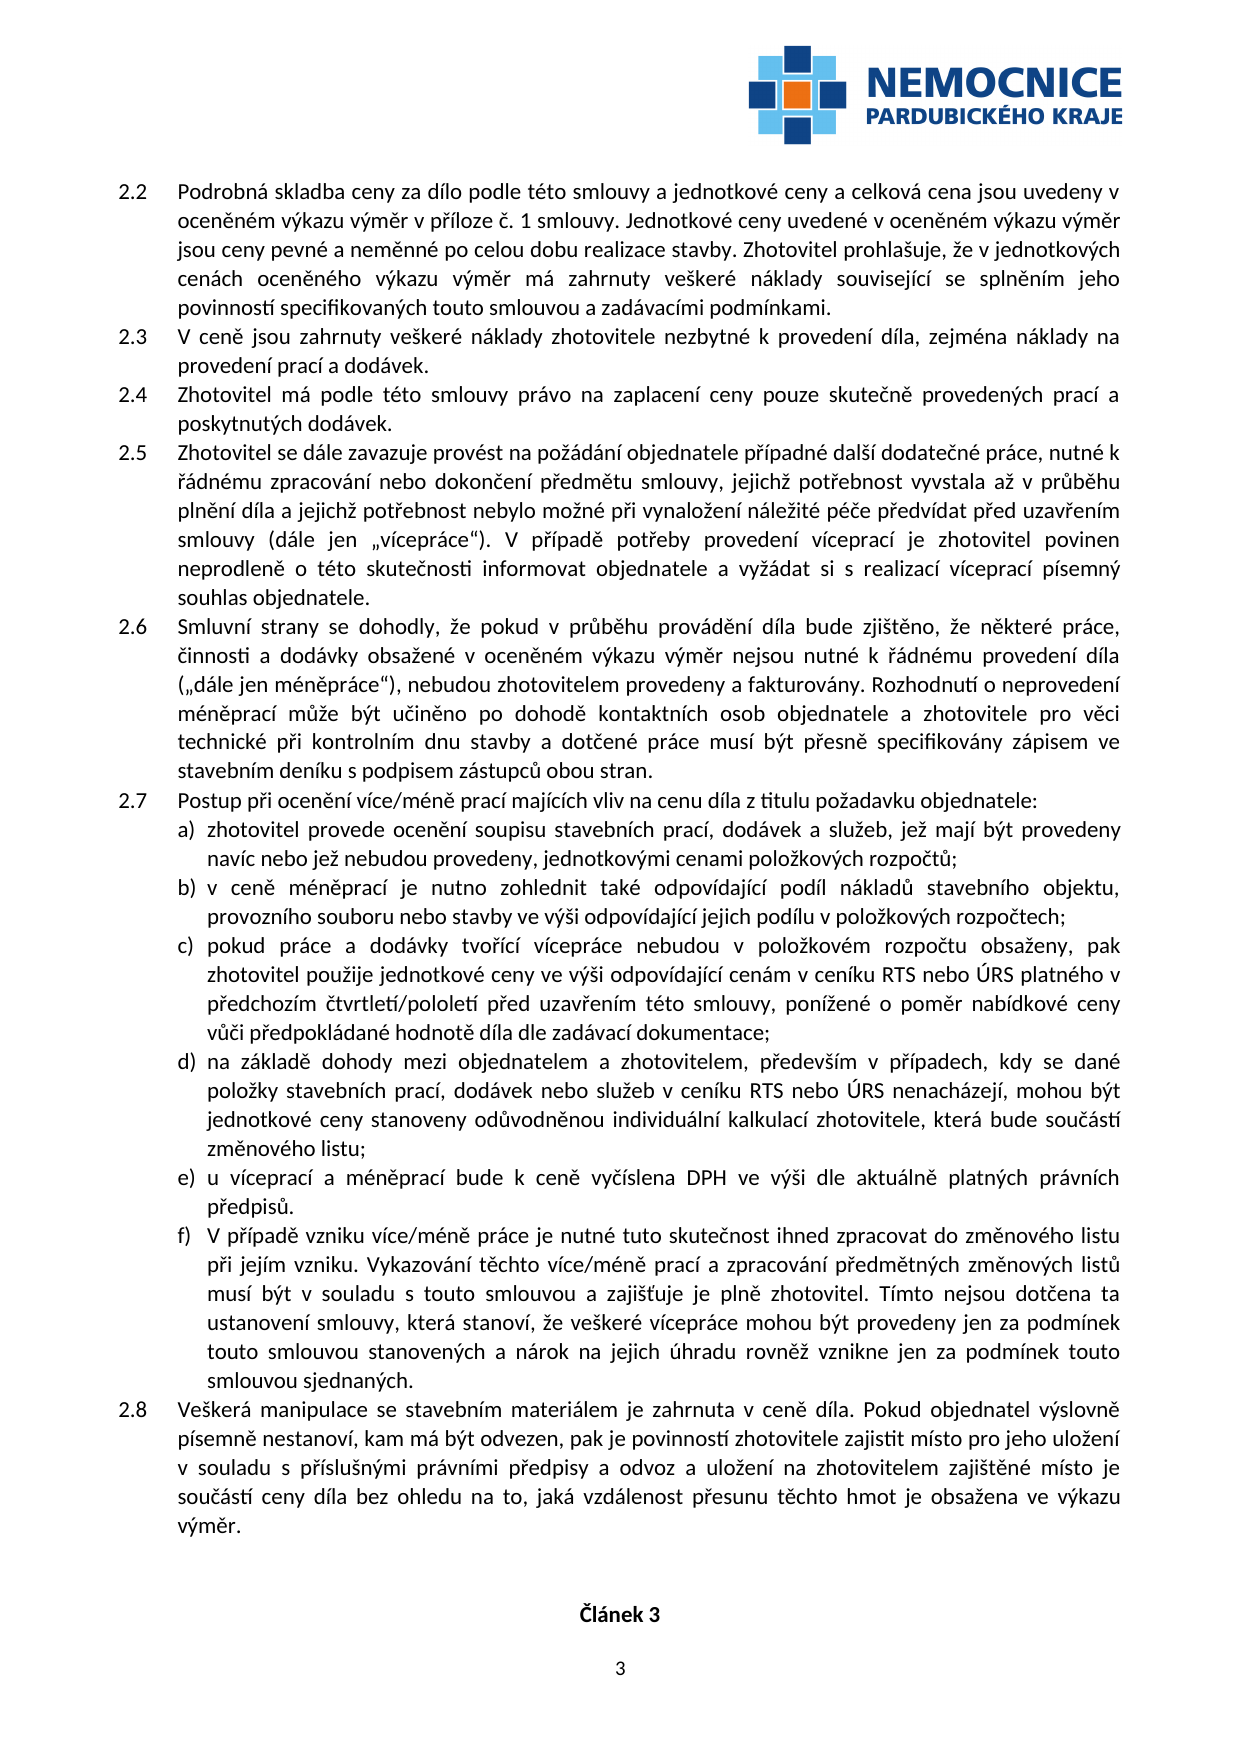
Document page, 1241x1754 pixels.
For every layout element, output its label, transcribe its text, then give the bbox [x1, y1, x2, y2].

list Zhotovitel se dále zavazuje provést na požádání objednatele případné další dodatečné práce, nutné k řádnému zpracování nebo dokončení předmětu smlouvy, jejichž potřebnost vyvstala až v průběhu plnění díla a jejichž potřebnost nebylo možné při vynaložení náležité péče předvídat před uzavřením smlouvy (dále jen „vícepráce“). V případě potřeby provedení víceprací je zhotovitel povinen neprodleně o této skutečnosti informovat objednatele a vyžádat si s realizací víceprací písemný souhlas objednatele. [118, 438, 1122, 611]
list pokud práce a dodávky tvořící vícepráce nebudou v položkovém rozpočtu obsaženy, pak zhotovitel použije jednotkové ceny ve výši odpovídající cenám v ceníku RTS nebo ÚRS platného v předchozím čtvrtletí/pololetí před uzavřením této smlouvy, ponížené o poměr nabídkové ceny vůči předpokládané hodnotě díla dle zadávací dokumentace; [177, 932, 1122, 1046]
picture [747, 45, 1123, 146]
list Smluvní strany se dohodly, že pokud v průběhu provádění díla bude zjištěno, že některé práce, činnosti a dodávky obsažené v oceněném výkazu výměr nejsou nutné k řádnému provedení díla („dále jen méněpráce“), nebudou zhotovitelem provedeny a fakturovány. Rozhodnutí o neprovedení méněprací může být učiněno po dohodě kontaktních osob objednatele a zhotovitele pro věci technické při kontrolním dnu stavby a dotčené práce musí být přesně specifikovány zápisem ve stavebním deníku s podpisem zástupců obou stran. [118, 612, 1122, 784]
list Zhotovitel má podle této smlouvy právo na zaplacení ceny pouze skutečně provedených prací a poskytnutých dodávek. [118, 380, 1122, 437]
list Veškerá manipulace se stavebním materiálem je zahrnuta v ceně díla. Pokud objednatel výslovně písemně nestanoví, kam má být odvezen, pak je povinností zhotovitele zajistit místo pro jeho uložení v souladu s příslušnými právními předpisy a odvoz a uložení na zhotovitelem zajištěné místo je součástí ceny díla bez ohledu na to, jaká vzdálenost přesunu těchto hmot je obsažena ve výkazu výměr. [118, 1395, 1122, 1539]
text Článek 3 [155, 1601, 1084, 1628]
list u víceprací a méněprací bude k ceně vyčíslena DPH ve výši dle aktuálně platných právních předpisů. [177, 1163, 1122, 1220]
list V případě vzniku více/méně práce je nutné tuto skutečnost ihned zpracovat do změnového listu při jejím vzniku. Vykazování těchto více/méně prací a zpracování předmětných změnových listů musí být v souladu s touto smlouvou a zajišťuje je plně zhotovitel. Tímto nejsou dotčena ta ustanovení smlouvy, která stanoví, že veškeré vícepráce mohou být provedeny jen za podmínek touto smlouvou stanovených a nárok na jejich úhradu rovněž vznikne jen za podmínek touto smlouvou sjednaných. [177, 1222, 1122, 1394]
list Podrobná skladba ceny za dílo podle této smlouvy a jednotkové ceny a celková cena jsou uvedeny v oceněném výkazu výměr v příloze č. 1 smlouvy. Jednotkové ceny uvedené v oceněném výkazu výměr jsou ceny pevné a neměnné po celou dobu realizace stavby. Zhotovitel prohlašuje, že v jednotkových cenách oceněného výkazu výměr má zahrnuty veškeré náklady související se splněním jeho povinností specifikovaných touto smlouvou a zadávacími podmínkami. [118, 177, 1122, 321]
list V ceně jsou zahrnuty veškeré náklady zhotovitele nezbytné k provedení díla, zejména náklady na provedení prací a dodávek. [118, 322, 1122, 379]
list na základě dohody mezi objednatelem a zhotovitelem, především v případech, kdy se dané položky stavebních prací, dodávek nebo služeb v ceníku RTS nebo ÚRS nenacházejí, mohou být jednotkové ceny stanoveny odůvodněnou individuální kalkulací zhotovitele, která bude součástí změnového listu; [177, 1047, 1122, 1162]
list zhotovitel provede ocenění soupisu stavebních prací, dodávek a služeb, jež mají být provedeny navíc nebo jež nebudou provedeny, jednotkovými cenami položkových rozpočtů; [177, 815, 1122, 872]
list v ceně méněprací je nutno zohlednit také odpovídající podíl nákladů stavebního objektu, provozního souboru nebo stavby ve výši odpovídající jejich podílu v položkových rozpočtech; [177, 873, 1122, 930]
list Postup při ocenění více/méně prací majících vliv na cenu díla z titulu požadavku objednatele: [118, 786, 1122, 814]
